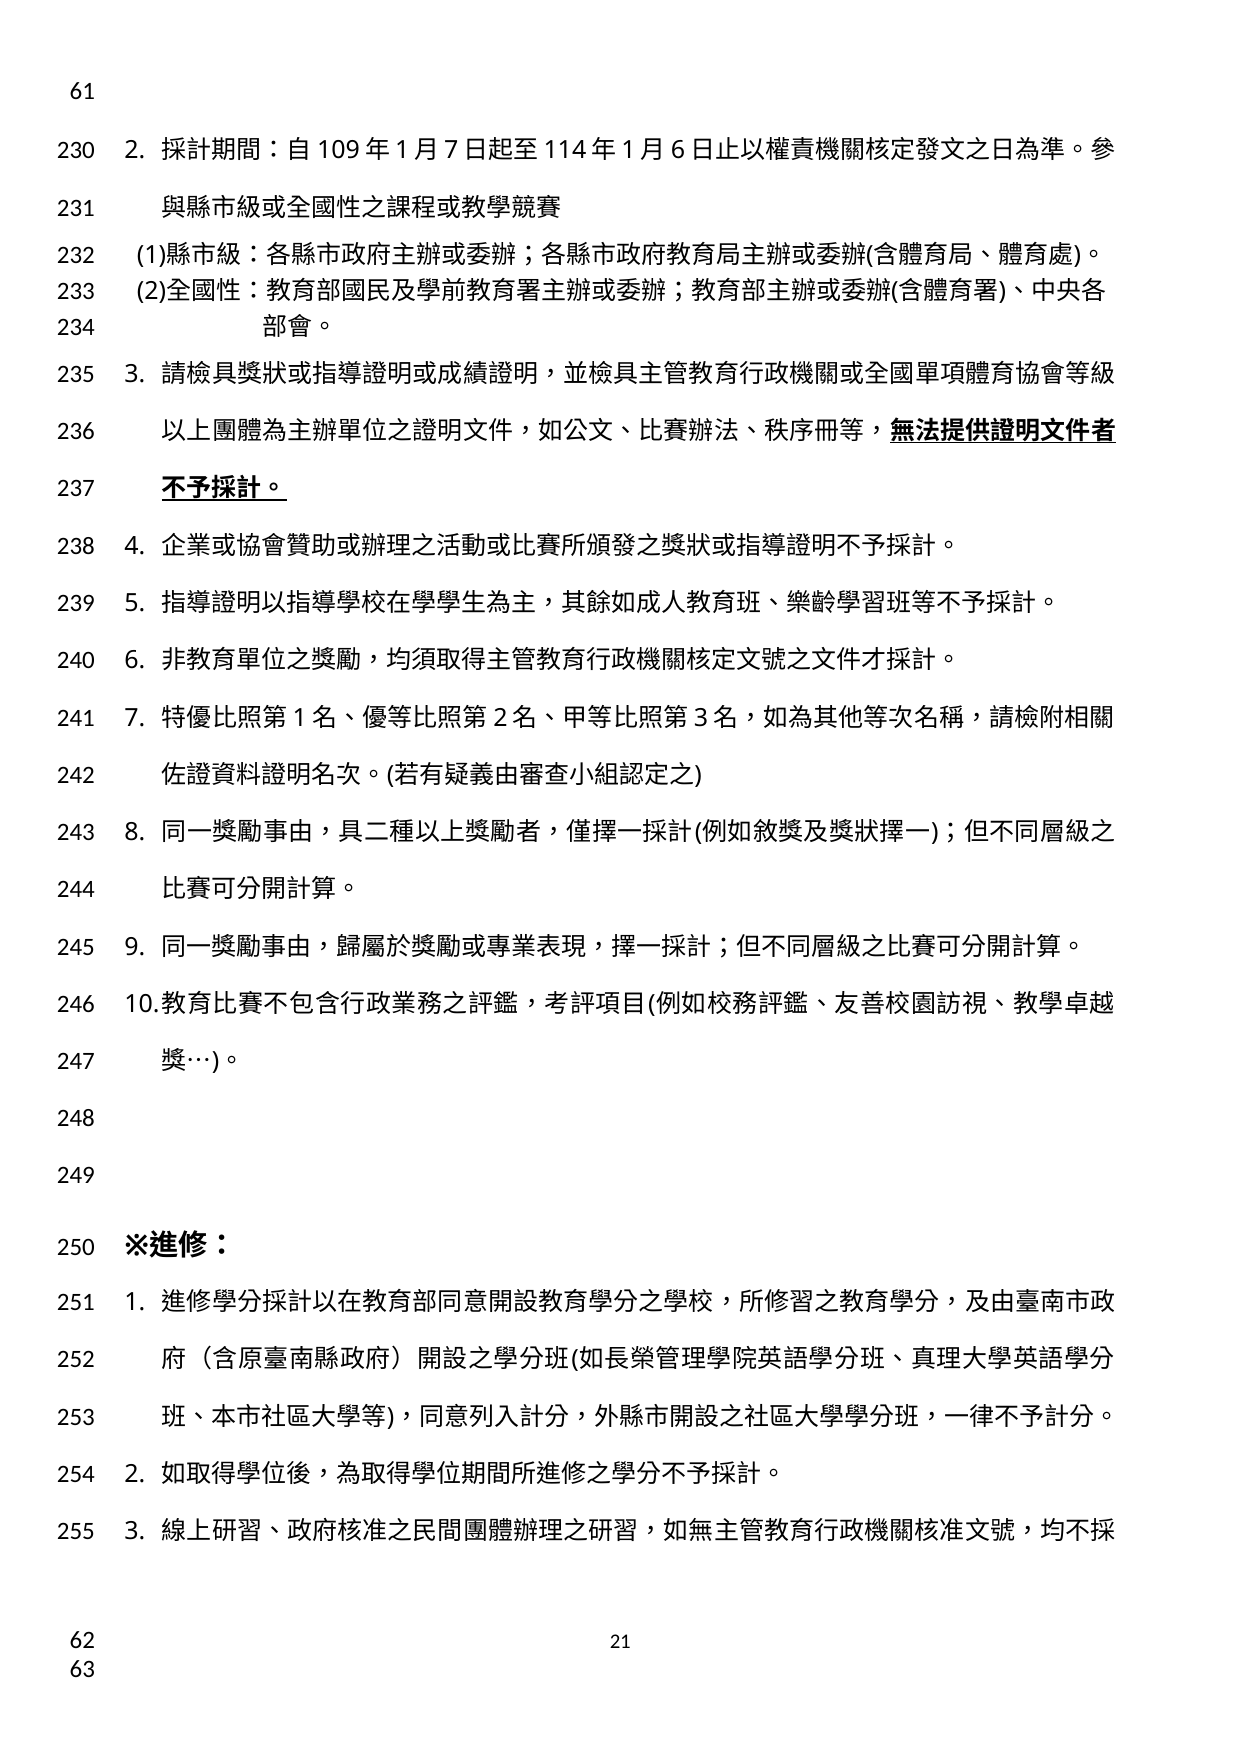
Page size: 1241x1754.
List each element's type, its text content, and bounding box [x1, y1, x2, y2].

text (1)縣市級：各縣市政府主辦或委辦；各縣市政府教育局主辦或委辦(含體育局、體育處)。 [124, 234, 1116, 270]
text (2)全國性：教育部國民及學前教育署主辦或委辦；教育部主辦或委辦(含體育署)、中央各 [124, 270, 1116, 307]
list 同一獎勵事由，具二種以上獎勵者，僅擇一採計(例如敘獎及獎狀擇一)；但不同層級之比賽可分開計算。 [124, 801, 1116, 916]
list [124, 1500, 1116, 1557]
text ※進修： [124, 1214, 1116, 1271]
list 同一獎勵事由，歸屬於獎勵或專業表現，擇一採計；但不同層級之比賽可分開計算。 [124, 916, 1116, 973]
list 非教育單位之獎勵，均須取得主管教育行政機關核定文號之文件才採計。 [124, 629, 1116, 687]
list 指導證明以指導學校在學學生為主，其餘如成人教育班、樂齡學習班等不予採計。 [124, 572, 1116, 629]
list 進修學分採計以在教育部同意開設教育學分之學校，所修習之教育學分，及由臺南市政府（含原臺南縣政府）開設之學分班(如長榮管理學院英語學分班、真理大學英語學分班、本市社區大學等)，同意列入計分，外縣市開設之社區大學學分班，一律不予計分。 [124, 1271, 1116, 1443]
list 企業或協會贊助或辦理之活動或比賽所頒發之獎狀或指導證明不予採計。 [124, 515, 1116, 572]
list 採計期間：自109年1月7日起至114年1月6日止以權責機關核定發文之日為準。參與縣市級或全國性之課程或教學競賽 [124, 119, 1116, 234]
list 特優比照第1名、優等比照第2名、甲等比照第3名，如為其他等次名稱，請檢附相關佐證資料證明名次。(若有疑義由審查小組認定之) [124, 687, 1116, 801]
text 部會。 [124, 307, 1116, 343]
list 請檢具獎狀或指導證明或成績證明，並檢具主管教育行政機關或全國單項體育協會等級以上團體為主辦單位之證明文件，如公文、比賽辦法、秩序冊等，無法提供證明文件者不予採計。 [124, 343, 1116, 515]
list 如取得學位後，為取得學位期間所進修之學分不予採計。 [124, 1443, 1116, 1500]
list 教育比賽不包含行政業務之評鑑，考評項目(例如校務評鑑、友善校園訪視、教學卓越獎…)。 [124, 973, 1116, 1088]
